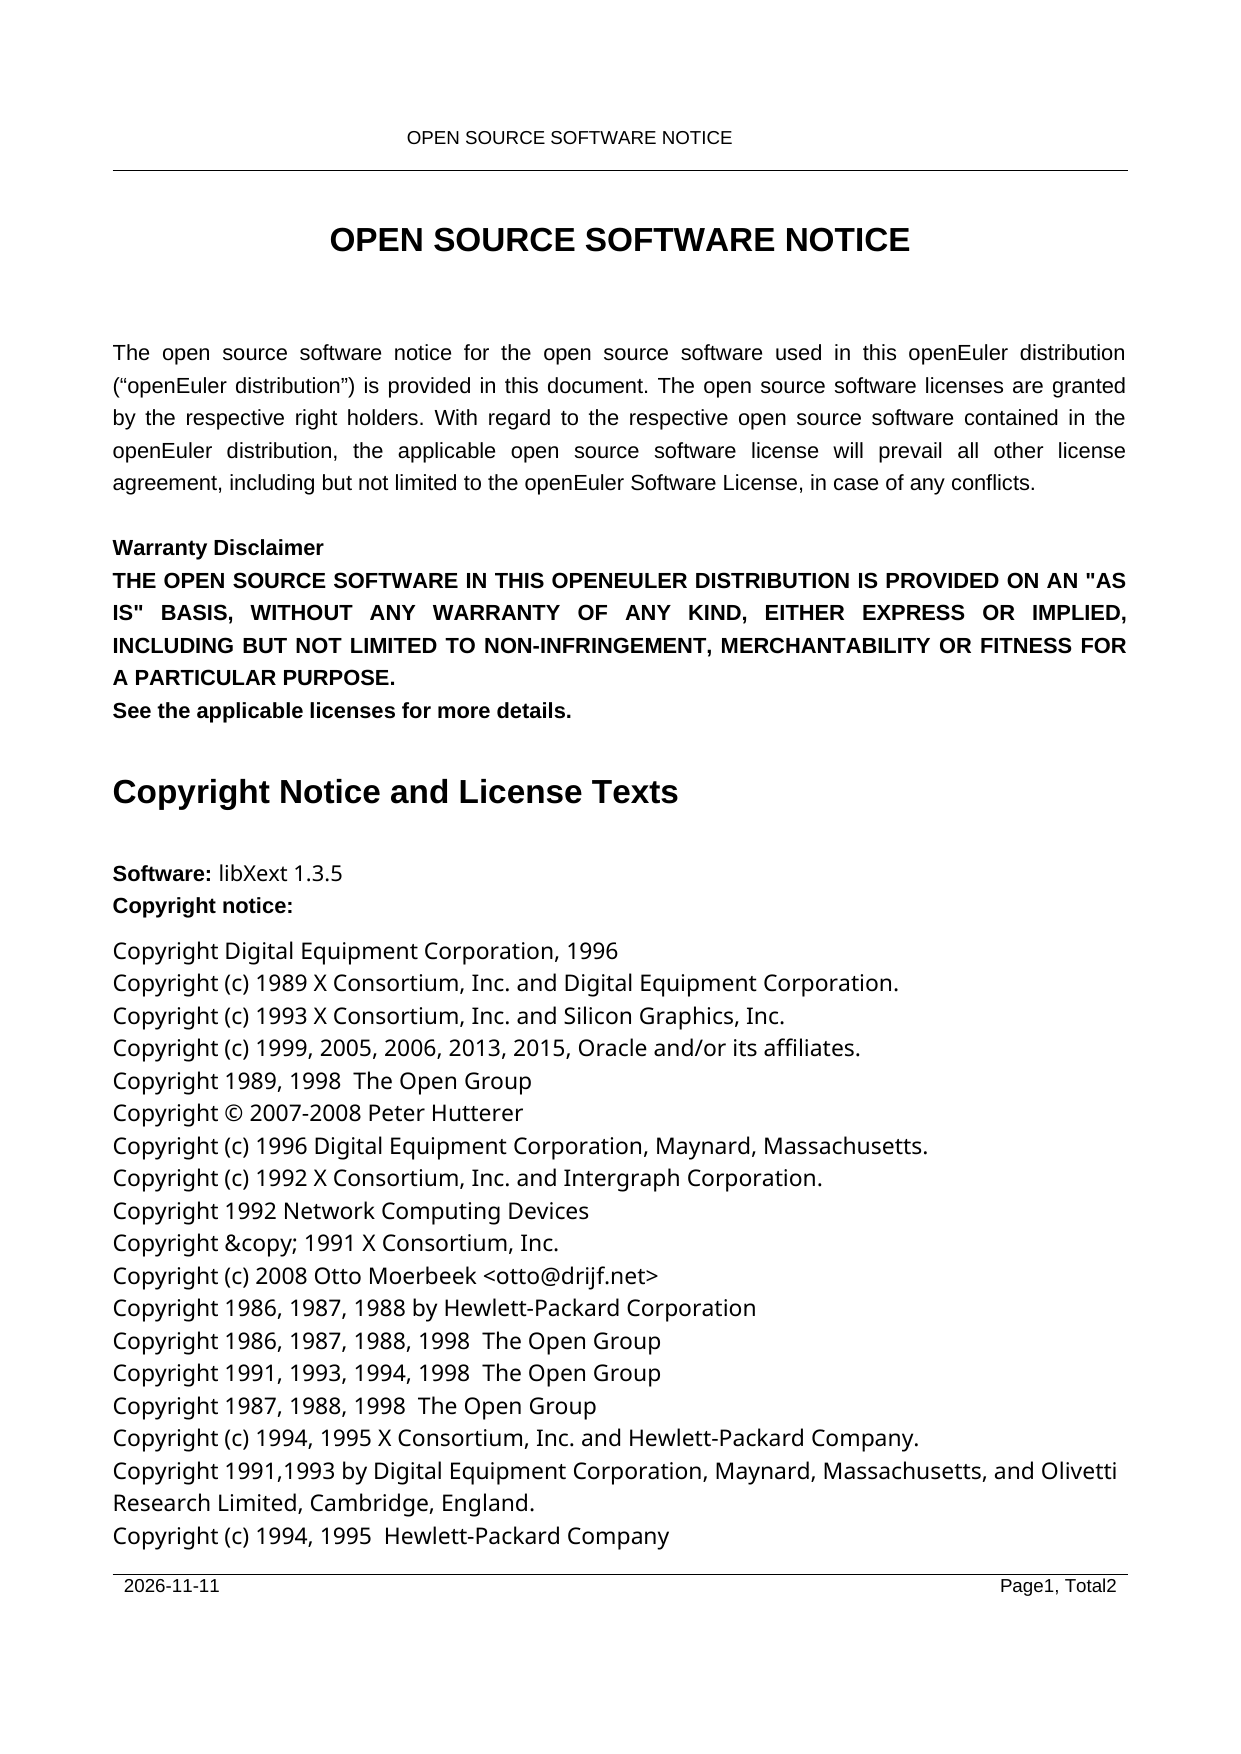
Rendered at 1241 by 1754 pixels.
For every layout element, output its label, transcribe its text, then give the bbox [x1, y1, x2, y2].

text OPEN SOURCE SOFTWARE NOTICE [112, 206, 1128, 271]
text Copyright Notice and License Texts [112, 759, 1128, 824]
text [112, 934, 1128, 1551]
text Copyright notice: [112, 889, 1128, 921]
text Warranty Disclaimer [112, 531, 1128, 564]
text The open source software notice for the open source software used in this openEuler distribution (“openEuler distribution”) is provided in this document. The open source software licenses are granted by the respective right holders. With regard to the respective open source software contained in the openEuler distribution, the applicable open source software license will prevail all other license agreement, including but not limited to the openEuler Software License, in case of any conflicts. [112, 336, 1128, 499]
text THE OPEN SOURCE SOFTWARE IN THIS OPENEULER DISTRIBUTION IS PROVIDED ON AN "AS IS" BASIS, WITHOUT ANY WARRANTY OF ANY KIND, EITHER EXPRESS OR IMPLIED, INCLUDING BUT NOT LIMITED TO NON-INFRINGEMENT, MERCHANTABILITY OR FITNESS FOR A PARTICULAR PURPOSE. See the applicable licenses for more details. [112, 564, 1128, 726]
title Software: libXext 1.3.5 [112, 856, 1128, 889]
